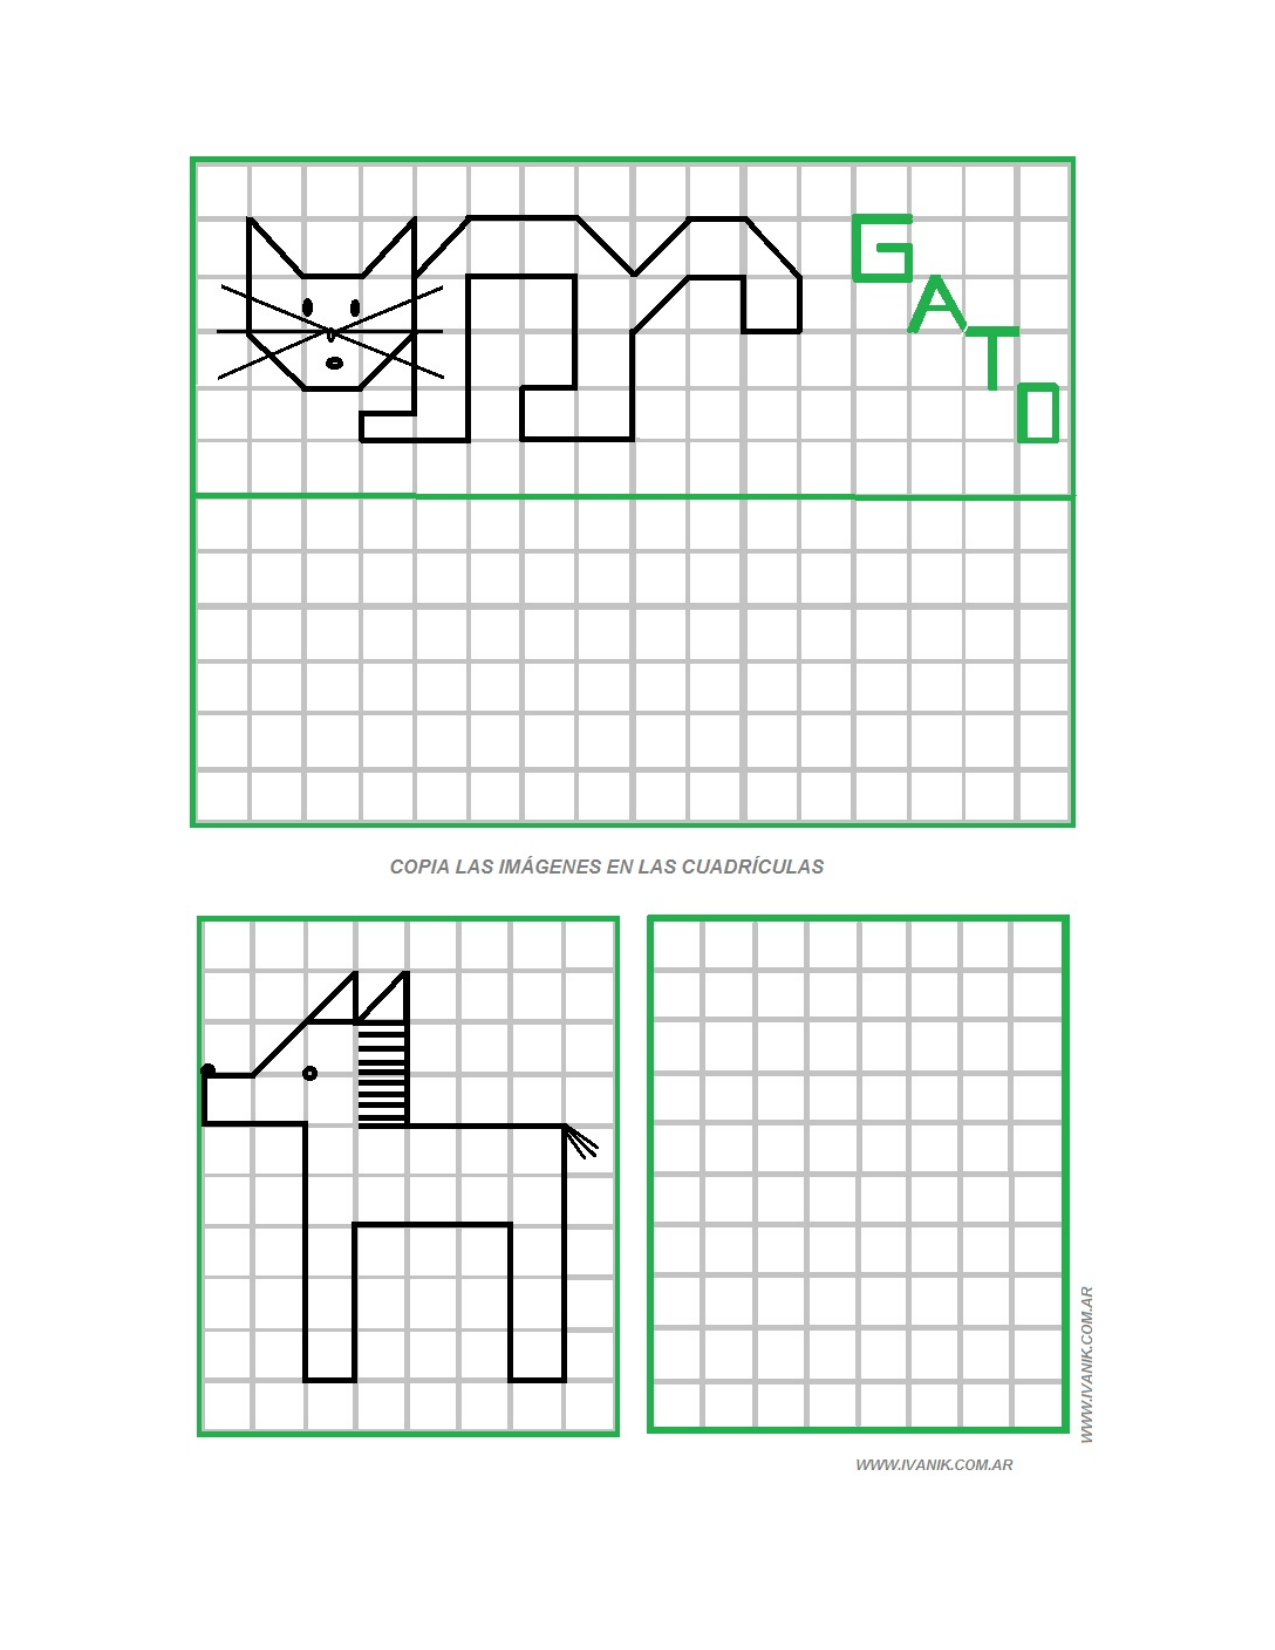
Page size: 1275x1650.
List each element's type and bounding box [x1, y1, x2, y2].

picture [177, 147, 1098, 1476]
